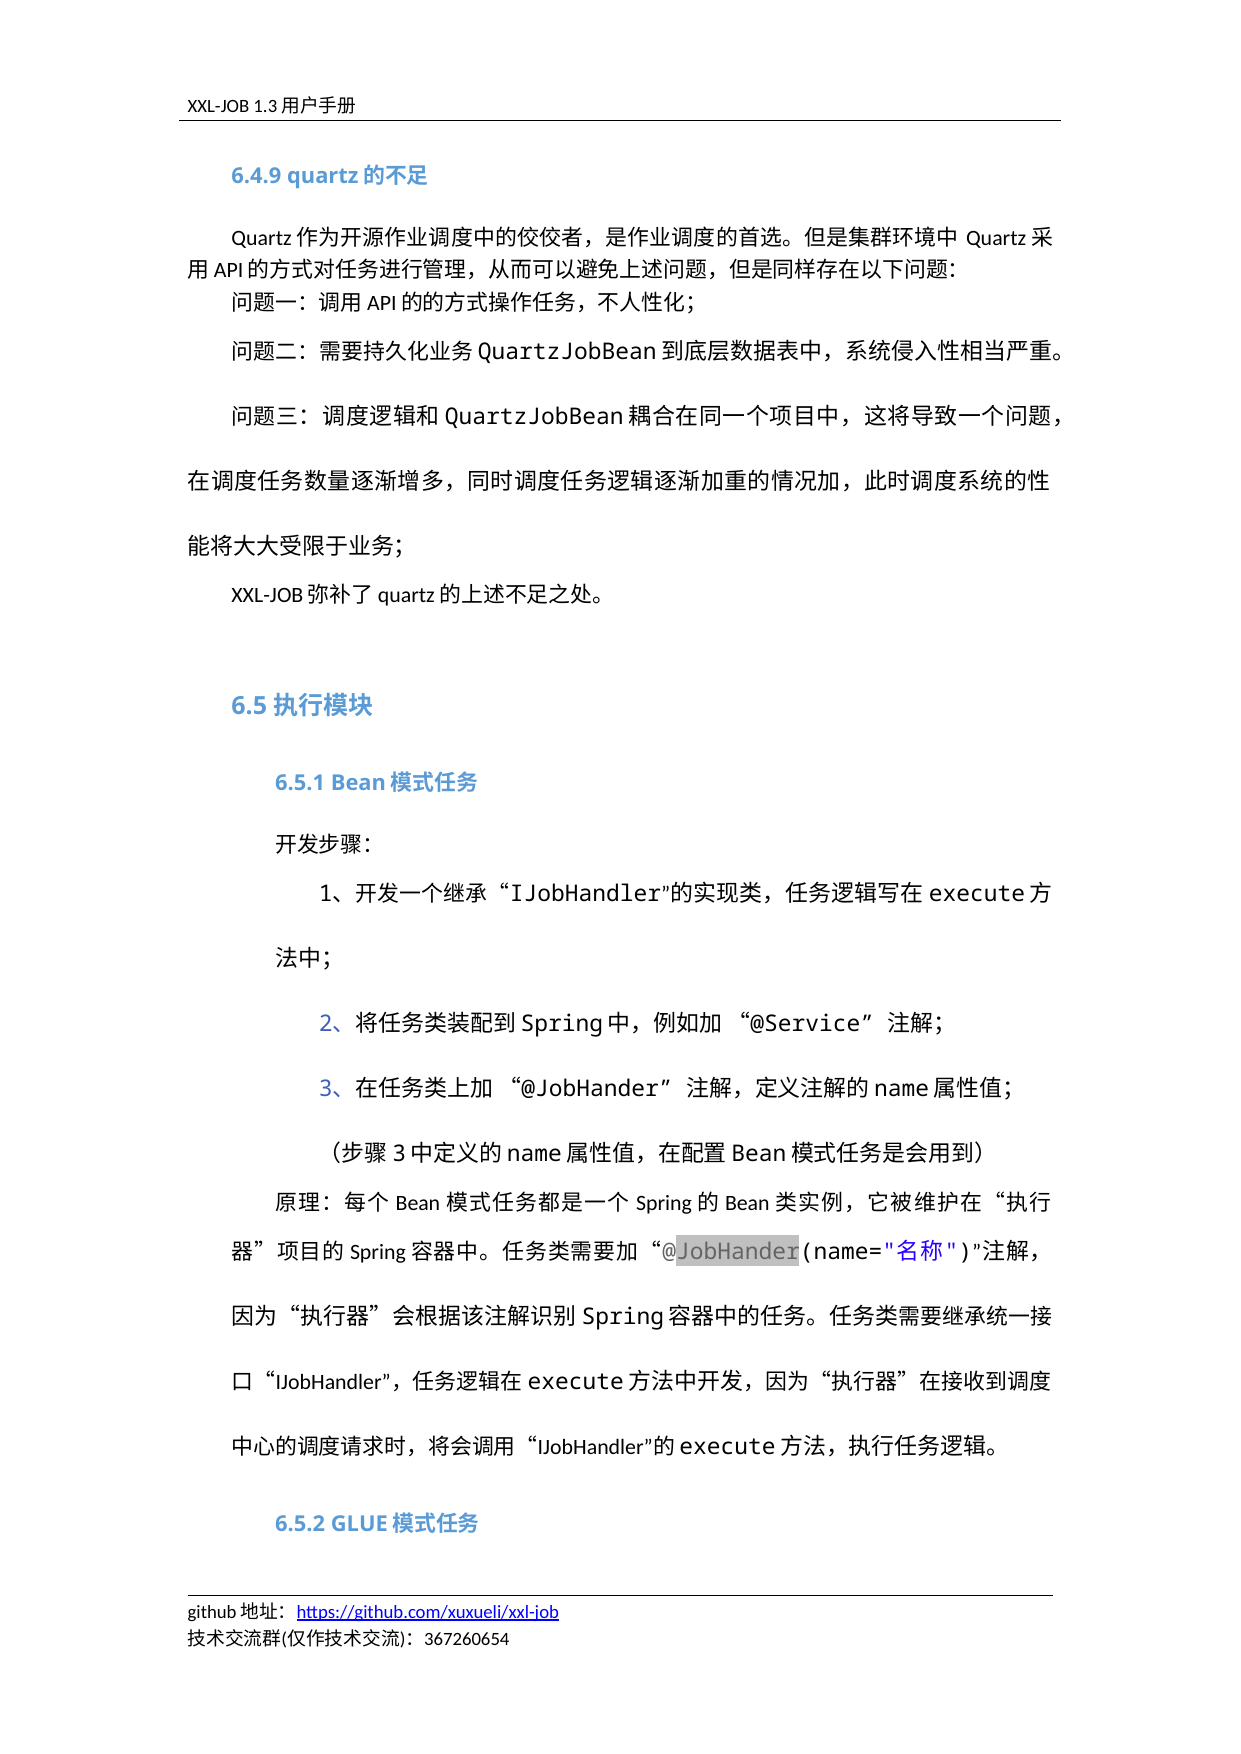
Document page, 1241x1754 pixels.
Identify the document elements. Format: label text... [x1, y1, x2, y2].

text Quartz作为开源作业调度中的佼佼者，是作业调度的首选。但是集群环境中Quartz采用API的方式对任务进行管理，从而可以避免上述问题，但是同样存在以下问题： [187, 219, 1053, 284]
text 开发步骤： [231, 827, 1053, 859]
subtitle 6.4.9 quartz的不足 [187, 158, 1053, 190]
list 开发一个继承“IJobHandler”的实现类，任务逻辑写在execute方法中； [275, 859, 1053, 989]
list 将任务类装配到Spring中，例如加 “@Service” 注解； [275, 989, 1053, 1054]
list （步骤3中定义的name属性值，在配置Bean模式任务是会用到） [319, 1119, 1053, 1184]
list 在任务类上加 “@JobHander” 注解，定义注解的name属性值； [275, 1054, 1053, 1119]
subtitle 6.5.1 Bean模式任务 [231, 765, 1053, 798]
text 问题二：需要持久化业务QuartzJobBean到底层数据表中，系统侵入性相当严重。 问题三：调度逻辑和QuartzJobBean耦合在同一个项目中，这将导致一个问题，在调度任务数量逐渐增多，同时调度任务逻辑逐渐加重的情况加，此时调度系统的性能将大大受限于业务； [187, 317, 1053, 577]
text 原理：每个Bean模式任务都是一个Spring的Bean类实例，它被维护在“执行器”项目的Spring容器中。任务类需要加“@JobHander(name="名称")”注解，因为“执行器”会根据该注解识别Spring容器中的任务。任务类需要继承统一接口“IJobHandler”，任务逻辑在execute方法中开发，因为“执行器”在接收到调度中心的调度请求时，将会调用“IJobHandler”的execute方法，执行任务逻辑。 [231, 1184, 1053, 1477]
text XXL-JOB弥补了quartz的上述不足之处。 [187, 577, 1053, 609]
text 问题一：调用API的的方式操作任务，不人性化； [187, 284, 1053, 317]
subtitle 6.5 执行模块 [187, 671, 1053, 736]
subtitle 6.5.2 GLUE模式任务 [231, 1506, 1053, 1538]
